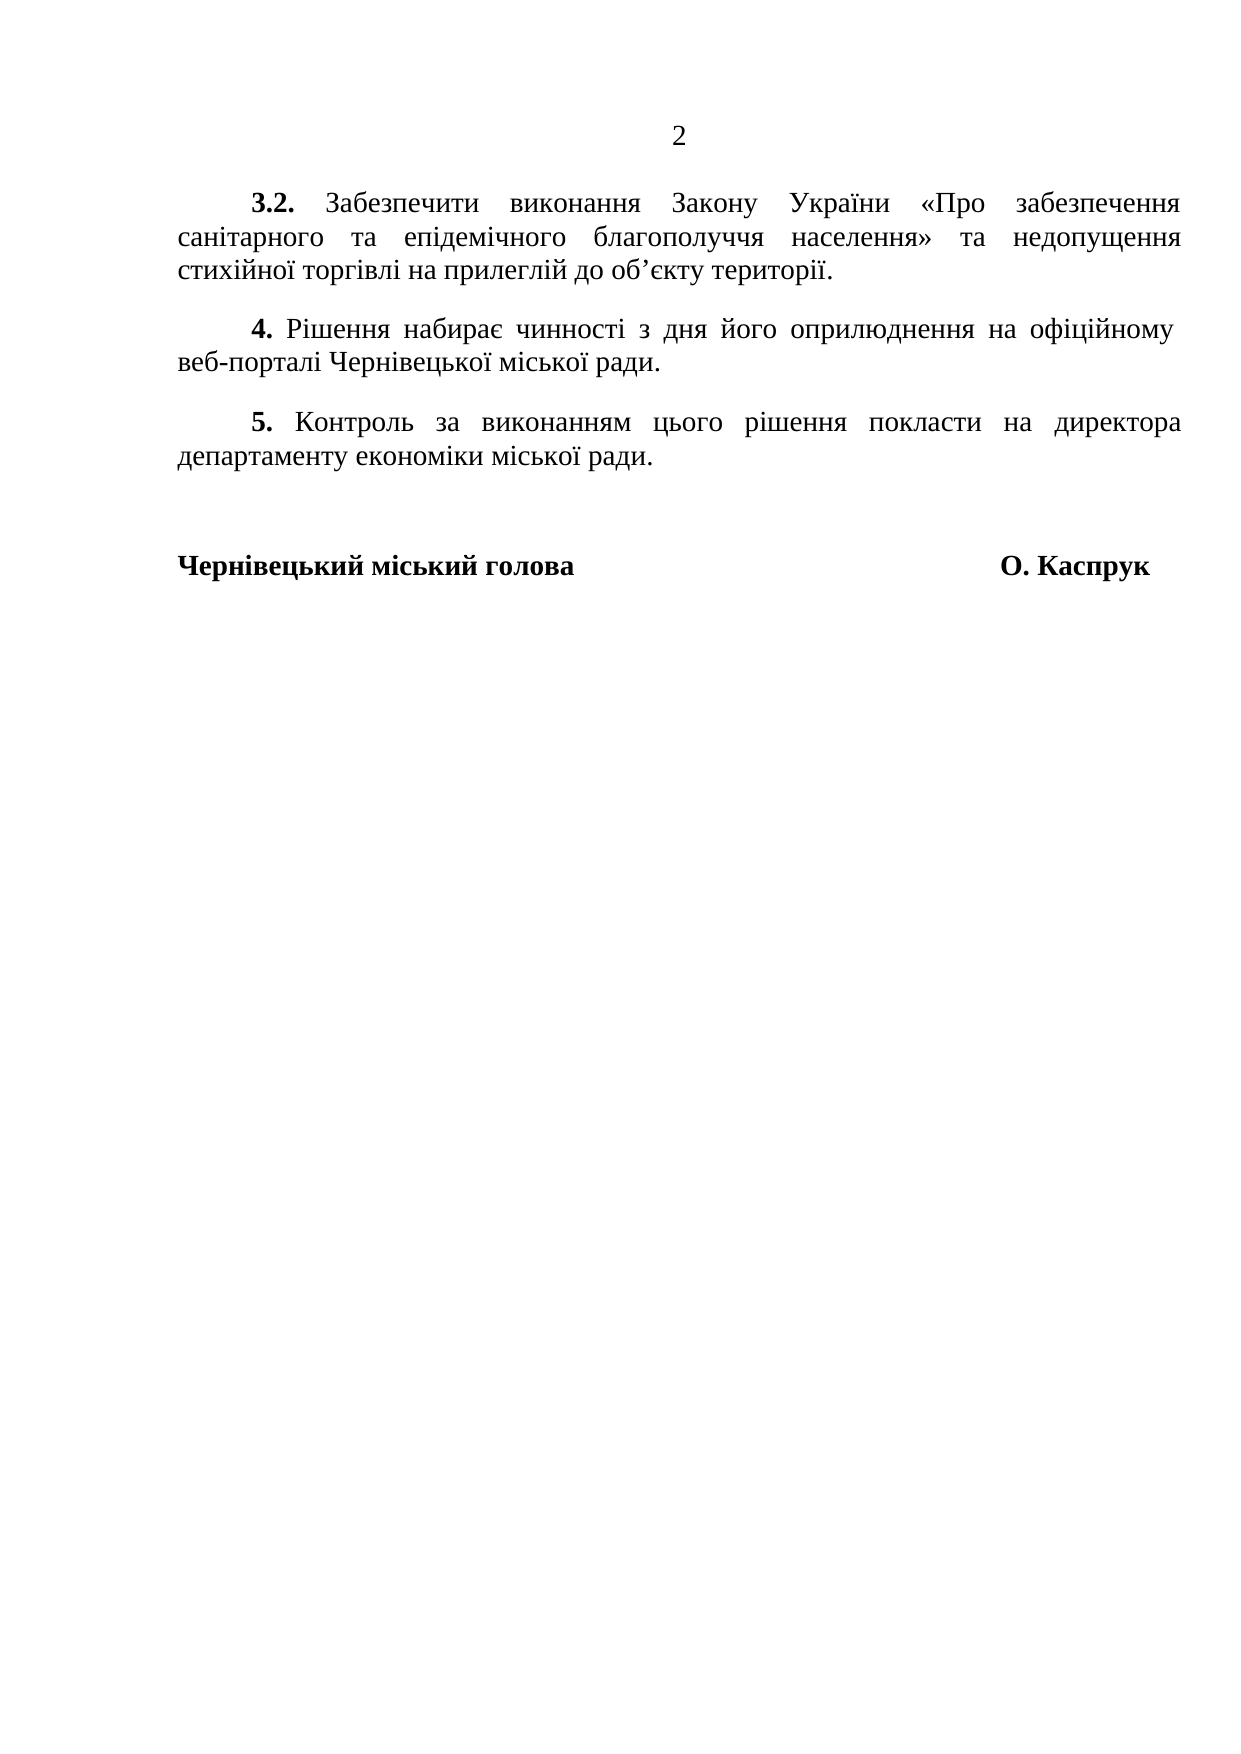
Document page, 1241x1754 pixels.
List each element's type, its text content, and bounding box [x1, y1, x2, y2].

title Чернівецький міський голова О. Каспрук [177, 548, 1181, 582]
text 3.2. Забезпечити виконання Закону України «Про забезпечення санітарного та епідемічного благополуччя населення» та недопущення стихійної торгівлі на прилеглій до об’єкту території. [177, 185, 1181, 286]
text 2 [177, 118, 1181, 152]
text 4. Рішення набирає чинності з дня його оприлюднення на офіційному веб-порталі Чернівецької міської ради. [177, 312, 1175, 378]
title 5. Контроль за виконанням цього рішення покласти на директора департаменту економіки міської ради. [177, 404, 1181, 472]
